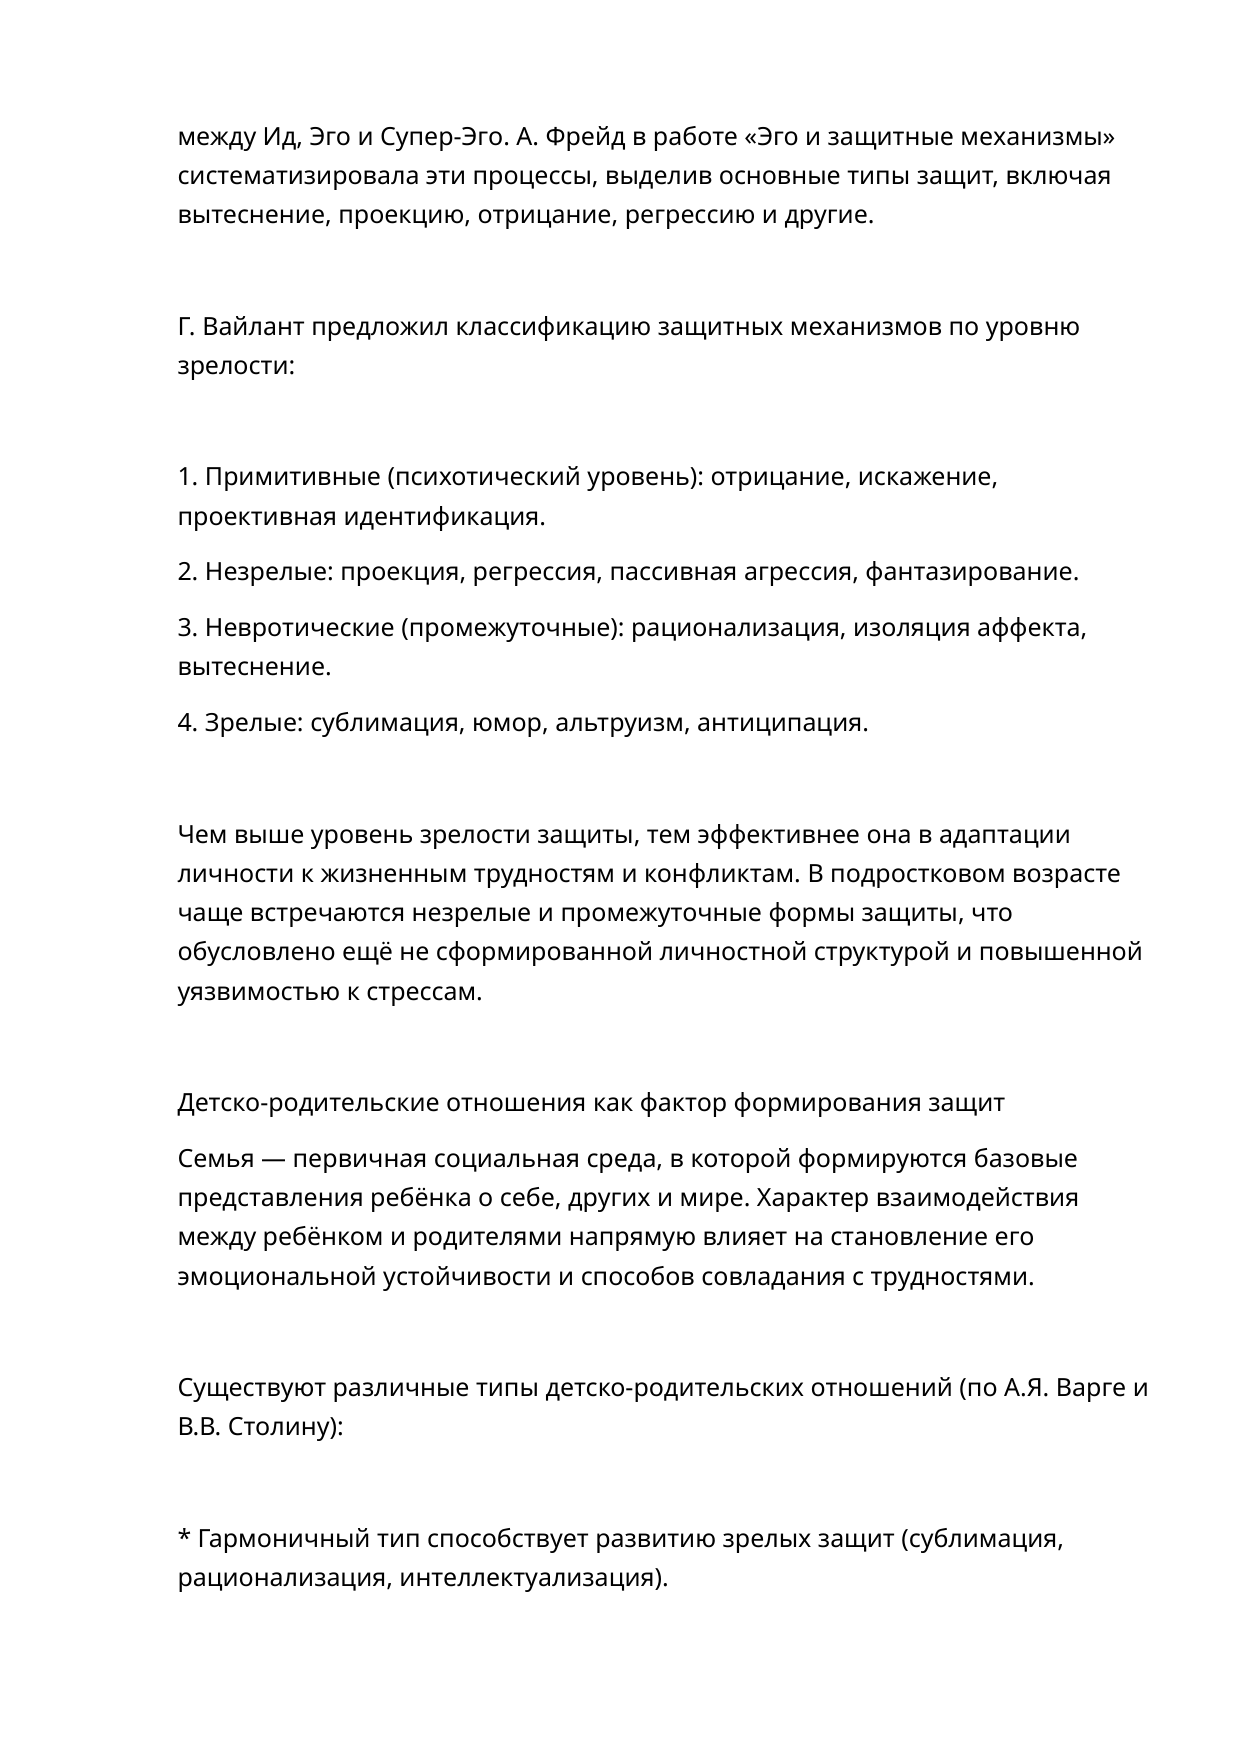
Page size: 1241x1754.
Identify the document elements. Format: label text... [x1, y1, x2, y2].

text * Гармоничный тип способствует развитию зрелых защит (сублимация, рационализация, интеллектуализация). [177, 1521, 1152, 1594]
text 3. Невротические (промежуточные): рационализация, изоляция аффекта, вытеснение. [177, 610, 1152, 683]
text 4. Зрелые: сублимация, юмор, альтруизм, антиципация. [177, 705, 1152, 739]
text Существуют различные типы детско-родительских отношений (по А.Я. Варге и В.В. Столину): [177, 1370, 1152, 1443]
text Семья — первичная социальная среда, в которой формируются базовые представления ребёнка о себе, других и мире. Характер взаимодействия между ребёнком и родителями напрямую влияет на становление его эмоциональной устойчивости и способов совладания с трудностями. [177, 1141, 1152, 1292]
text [177, 118, 1152, 231]
text Г. Вайлант предложил классификацию защитных механизмов по уровню зрелости: [177, 308, 1152, 381]
text 2. Незрелые: проекция, регрессия, пассивная агрессия, фантазирование. [177, 554, 1152, 588]
text Детско-родительские отношения как фактор формирования защит [177, 1085, 1152, 1119]
text 1. Примитивные (психотический уровень): отрицание, искажение, проективная идентификация. [177, 459, 1152, 532]
text Чем выше уровень зрелости защиты, тем эффективнее она в адаптации личности к жизненным трудностям и конфликтам. В подростковом возрасте чаще встречаются незрелые и промежуточные формы защиты, что обусловлено ещё не сформированной личностной структурой и повышенной уязвимостью к стрессам. [177, 816, 1152, 1007]
